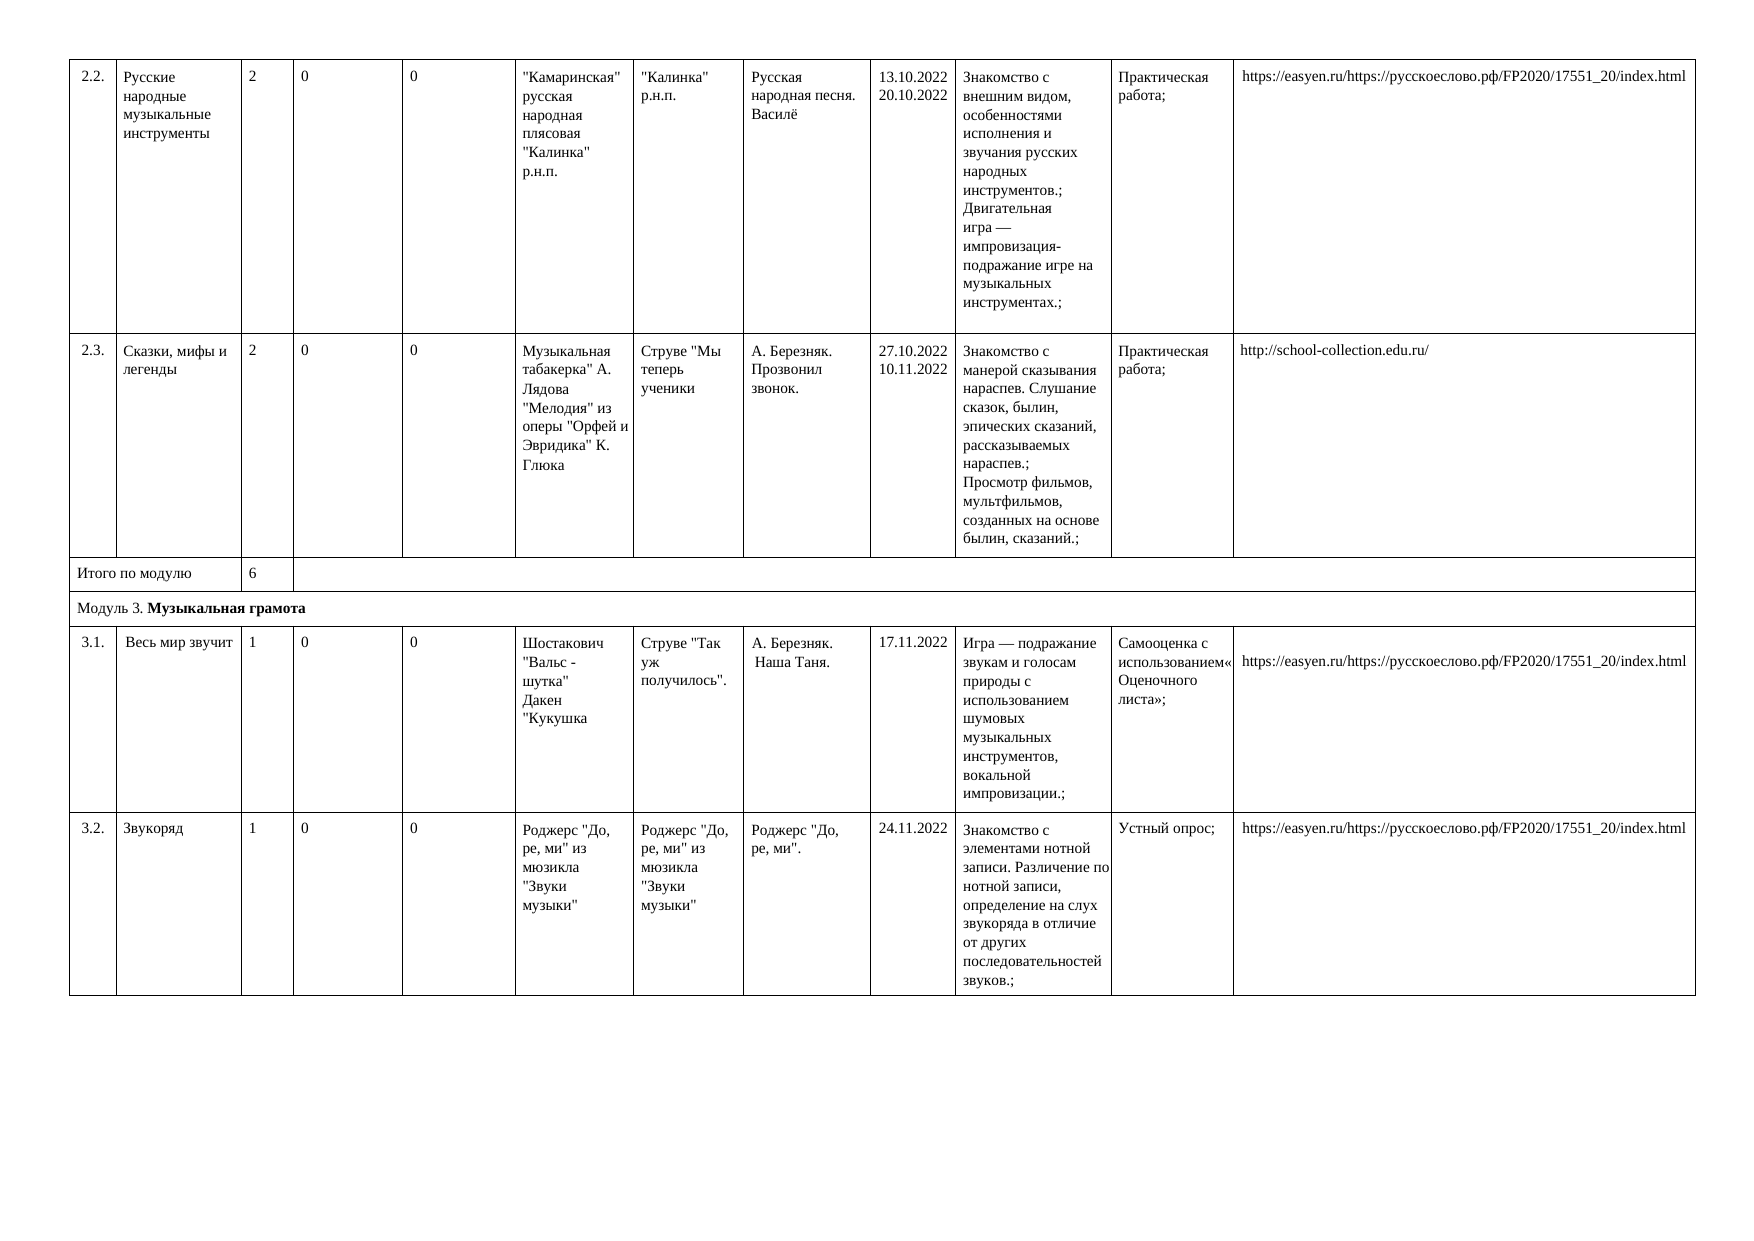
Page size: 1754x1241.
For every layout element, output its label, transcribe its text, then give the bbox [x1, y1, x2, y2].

table_cell Музыкальная табакерка" А. Лядова "Мелодия" из оперы "Орфей и Эвридика" К. Глюка [516, 334, 633, 557]
table_cell 1 [242, 813, 293, 995]
table_cell Звукоряд [117, 813, 241, 995]
table_header https://easyen.ru/https://русскоеслово.рф/FP2020/17551_20/index.html [1234, 60, 1695, 333]
table_cell А. Березняк. Наша Таня. [744, 627, 870, 812]
table_cell 0 [403, 813, 515, 995]
table_header Русская народная песня. Василё [744, 60, 870, 333]
table_cell 0 [403, 334, 515, 557]
table_cell 2 [242, 334, 293, 557]
table_cell 0 [294, 334, 402, 557]
table_cell Игра — подражание звукам и голосам природы с использованием шумовых музыкальных инструментов, вокальной импровизации.; [956, 627, 1111, 812]
table_cell 17.11.2022 [871, 627, 955, 812]
table_header 2.2. [70, 60, 116, 333]
table_header 0 [403, 60, 515, 333]
table_cell Роджерс "До, ре, ми" из мюзикла "Звуки музыки" [634, 813, 743, 995]
table_cell 6 [242, 558, 293, 591]
table_cell 1 [242, 627, 293, 812]
table_cell 3.2. [70, 813, 116, 995]
table_cell А. Березняк. Прозвонил звонок. [744, 334, 870, 557]
table_cell http://school-collection.edu.ru/ [1234, 334, 1695, 557]
table_cell Роджерс "До, ре, ми". [744, 813, 870, 995]
table_header "Калинка" р.н.п. [634, 60, 743, 333]
table_header 0 [294, 60, 402, 333]
table_cell Роджерс "До, ре, ми" из мюзикла "Звуки музыки" [516, 813, 633, 995]
table_cell 27.10.2022 10.11.2022 [871, 334, 955, 557]
table_cell https://easyen.ru/https://русскоеслово.рф/FP2020/17551_20/index.html [1234, 627, 1695, 812]
table_header "Камаринская" русская народная плясовая "Калинка" р.н.п. [516, 60, 633, 333]
table_cell 2.3. [70, 334, 116, 557]
table_cell 0 [294, 813, 402, 995]
table_cell Модуль 3. Музыкальная грамота [70, 592, 1695, 626]
table_cell Знакомство с манерой сказывания нараспев. Слушание сказок, былин, эпических сказаний, рассказываемых нараспев.; Просмотр фильмов, мультфильмов, созданных на основе былин, сказаний.; [956, 334, 1111, 557]
table_cell Струве "Так уж получилось". [634, 627, 743, 812]
table_header Практическая работа; [1112, 60, 1233, 333]
table_cell Шостакович "Вальс - шутка" Дакен "Кукушка [516, 627, 633, 812]
table_header 2 [242, 60, 293, 333]
table_cell 24.11.2022 [871, 813, 955, 995]
table_cell Практическая работа; [1112, 334, 1233, 557]
table_header 13.10.2022 20.10.2022 [871, 60, 955, 333]
table_cell Устный опрос; [1112, 813, 1233, 995]
table_cell Знакомство с элементами нотной записи. Различение по нотной записи, определение на слух звукоряда в отличие от других последовательностей звуков.; [956, 813, 1111, 995]
table_header Знакомство с внешним видом, особенностями исполнения и звучания русских народных инструментов.; Двигательная игра — импровизация- подражание игре на музыкальных инструментах.; [956, 60, 1111, 333]
table_cell Струве "Мы теперь ученики [634, 334, 743, 557]
table_cell Итого по модулю [70, 558, 241, 591]
table_cell Весь мир звучит [117, 627, 241, 812]
table_header Русские народные музыкальные инструменты [117, 60, 241, 333]
table_cell https://easyen.ru/https://русскоеслово.рф/FP2020/17551_20/index.html [1234, 813, 1695, 995]
table_cell Сказки, мифы и легенды [117, 334, 241, 557]
table_cell Самооценка с использованием«Оценочного листа»; [1112, 627, 1233, 812]
table_cell [294, 558, 1695, 591]
table_cell 0 [403, 627, 515, 812]
table_cell 0 [294, 627, 402, 812]
table_cell 3.1. [70, 627, 116, 812]
